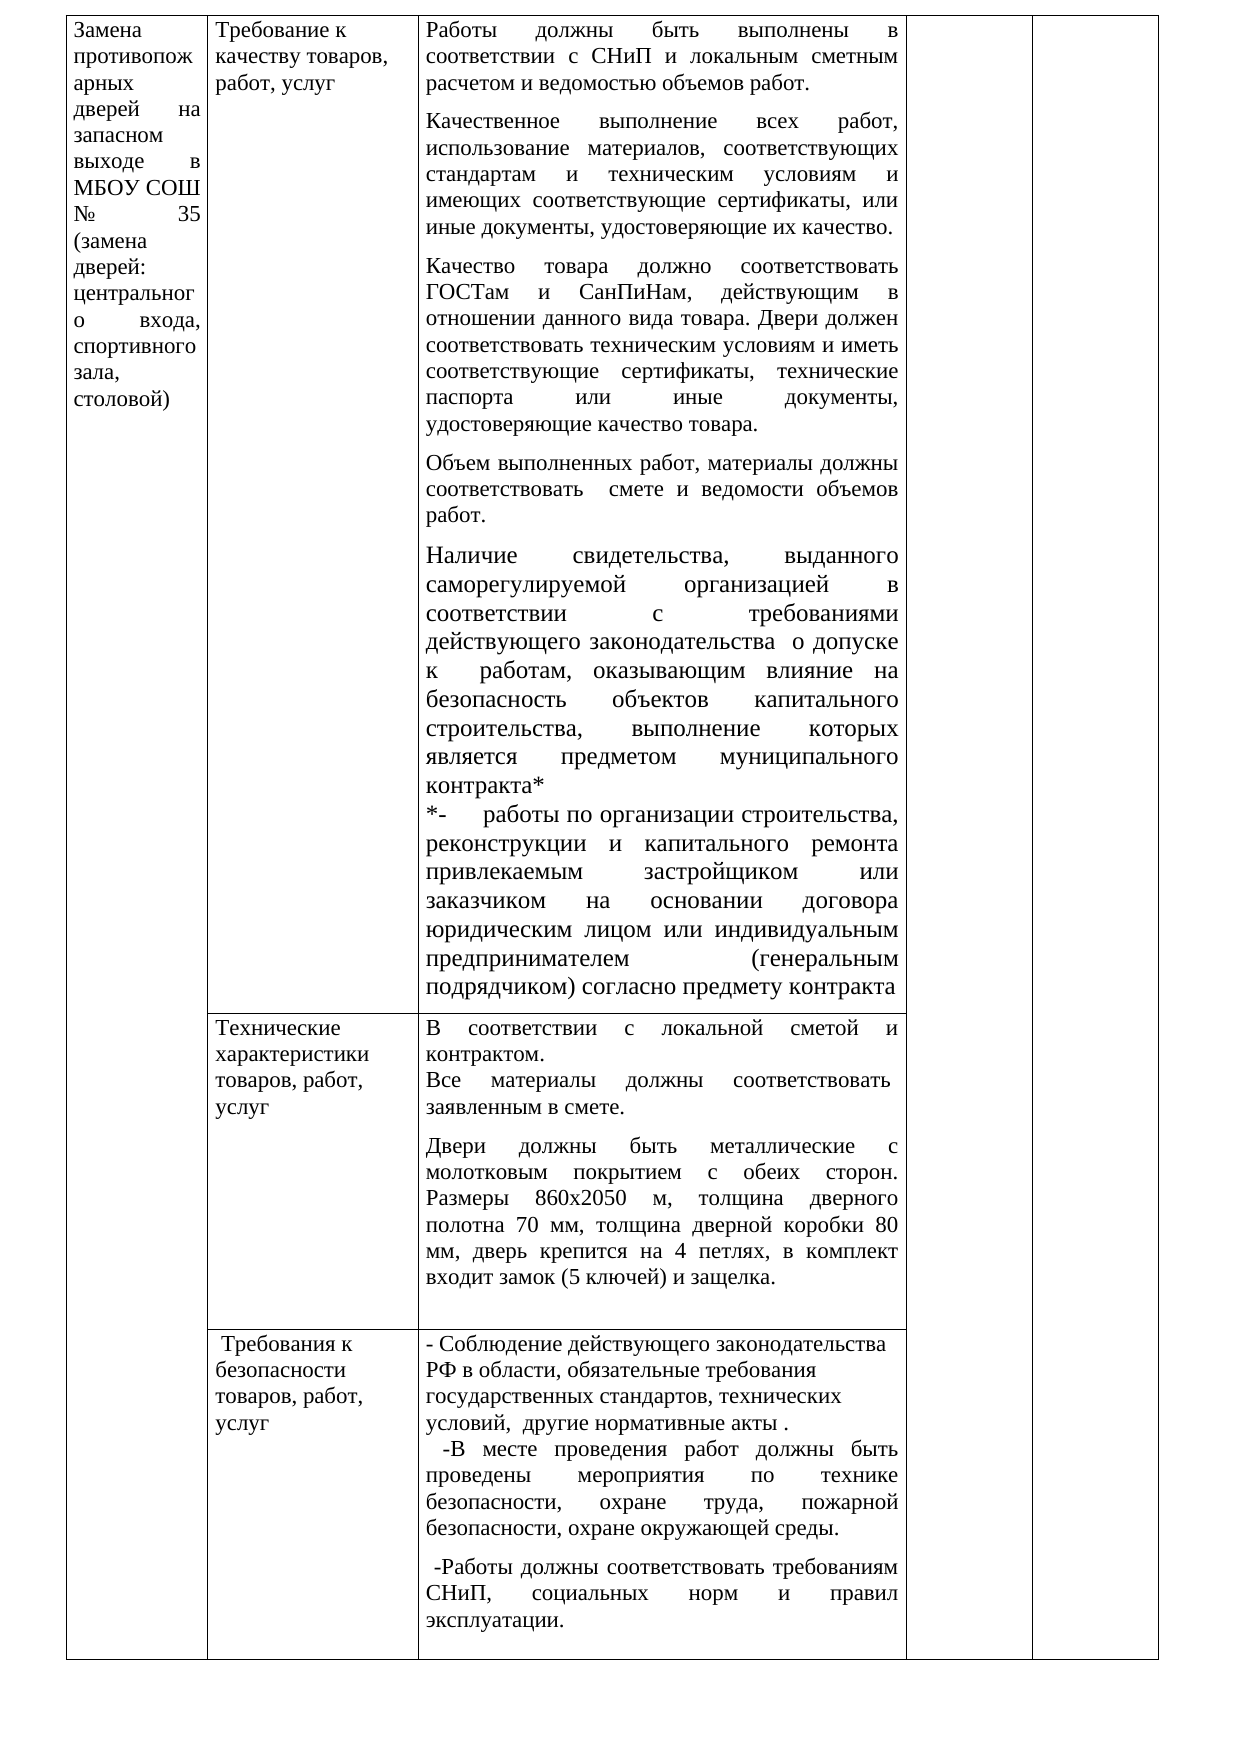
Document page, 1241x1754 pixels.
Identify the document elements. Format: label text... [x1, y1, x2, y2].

table_cell Замена противопожарных дверей на запасном выходе в МБОУ СОШ № 35 (замена дверей: центрального входа, спортивного зала, столовой) [67, 16, 207, 1658]
table_cell [1033, 16, 1158, 1658]
table_cell Работы должны быть выполнены в соответствии с СНиП и локальным сметным расчетом и ведомостью объемов работ. Качественное выполнение всех работ, использование материалов, соответствующих стандартам и техническим условиям и имеющих соответствующие сертификаты, или иные документы, удостоверяющие их качество. Качество товара должно соответствовать ГОСТам и СанПиНам, действующим в отношении данного вида товара. Двери должен соответствовать техническим условиям и иметь соответствующие сертификаты, технические паспорта или иные документы, удостоверяющие качество товара. Объем выполненных работ, материалы должны соответствовать смете и ведомости объемов работ. Наличие свидетельства, выданного саморегулируемой организацией в соответствии с требованиями действующего законодательства о допуске к работам, оказывающим влияние на безопасность объектов капитального строительства, выполнение которых является предметом муниципального контракта* *- работы по организации строительства, реконструкции и капитального ремонта привлекаемым застройщиком или заказчиком на основании договора юридическим лицом или индивидуальным предпринимателем (генеральным подрядчиком) согласно предмету контракта [419, 16, 906, 1013]
table_cell [907, 16, 1032, 1658]
table_cell Требование к качеству товаров, работ, услуг [208, 16, 418, 1013]
table_cell - Соблюдение действующего законодательства РФ в области, обязательные требования государственных стандартов, технических условий, другие нормативные акты . -В месте проведения работ должны быть проведены мероприятия по технике безопасности, охране труда, пожарной безопасности, охране окружающей среды. -Работы должны соответствовать требованиям СНиП, социальных норм и правил эксплуатации. [419, 1330, 906, 1658]
table_cell В соответствии с локальной сметой и контрактом. Все материалы должны соответствовать заявленным в смете. Двери должны быть металлические с молотковым покрытием с обеих сторон. Размеры 860х2050 м, толщина дверного полотна , толщина дверной коробки , дверь крепится на 4 петлях, в комплект входит замок (5 ключей) и защелка. [419, 1014, 906, 1329]
table_cell Требования к безопасности товаров, работ, услуг [208, 1330, 418, 1658]
table_cell Технические характеристики товаров, работ, услуг [208, 1014, 418, 1329]
